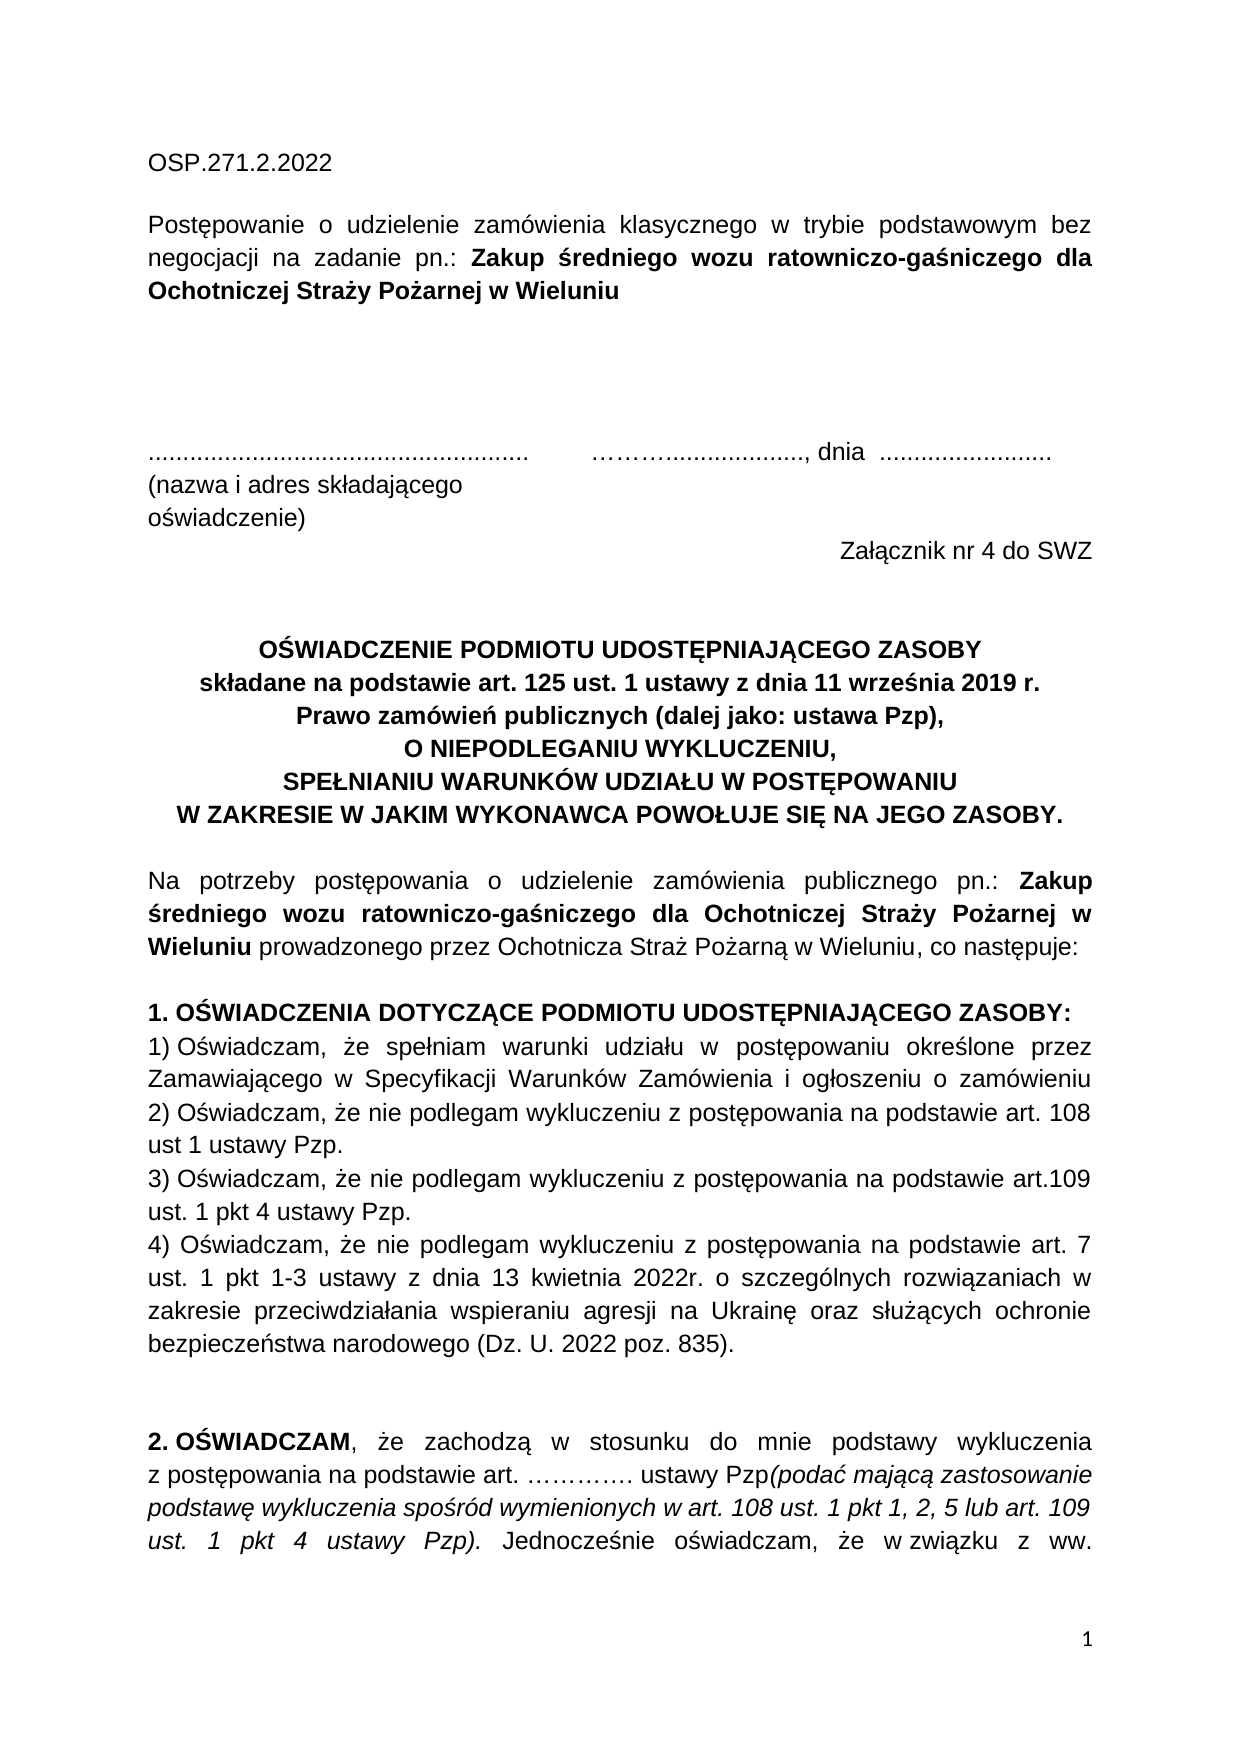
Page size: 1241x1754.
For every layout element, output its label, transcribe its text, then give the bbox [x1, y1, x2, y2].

text Załącznik nr 4 do SWZ [668, 536, 1093, 565]
text Na potrzeby postępowania o udzielenie zamówienia publicznego pn.: Zakup średniego wozu ratowniczo-gaśniczego dla Ochotniczej Straży Pożarnej w Wieluniu prowadzonego przez Ochotnicza Straż Pożarną w Wieluniu, co następuje: [148, 866, 1093, 961]
text Postępowanie o udzielenie zamówienia klasycznego w trybie podstawowym bez negocjacji na zadanie pn.: Zakup średniego wozu ratowniczo-gaśniczego dla Ochotniczej Straży Pożarnej w Wieluniu [148, 210, 1093, 304]
text OSP.271.2.2022 [148, 148, 1093, 176]
text O NIEPODLEGANIU WYKLUCZENIU, [148, 734, 1093, 763]
text SPEŁNIANIU WARUNKÓW UDZIAŁU W POSTĘPOWANIU [148, 767, 1093, 796]
text ....................................................... ………...................., dnia ......................... [148, 437, 1093, 466]
text oświadczenie) [148, 503, 1093, 532]
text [148, 1427, 1093, 1555]
text 3) Oświadczam, że nie podlegam wykluczeniu z postępowania na podstawie art.109 ust. 1 pkt 4 ustawy Pzp. [148, 1163, 1093, 1225]
text OŚWIADCZENIE PODMIOTU UDOSTĘPNIAJĄCEGO ZASOBY [148, 635, 1093, 664]
text Prawo zamówień publicznych (dalej jako: ustawa Pzp), [148, 701, 1093, 730]
text (nazwa i adres składającego [148, 470, 1093, 499]
text 1. OŚWIADCZENIA DOTYCZĄCE PODMIOTU UDOSTĘPNIAJĄCEGO ZASOBY: [148, 998, 1093, 1027]
text 4) Oświadczam, że nie podlegam wykluczeniu z postępowania na podstawie art. 7 ust. 1 pkt 1-3 ustawy z dnia 13 kwietnia 2022r. o szczególnych rozwiązaniach w zakresie przeciwdziałania wspieraniu agresji na Ukrainę oraz służących ochronie bezpieczeństwa narodowego (Dz. U. 2022 poz. 835). [148, 1229, 1093, 1357]
text W ZAKRESIE W JAKIM WYKONAWCA POWOŁUJE SIĘ NA JEGO ZASOBY. [148, 800, 1093, 829]
text 1) Oświadczam, że spełniam warunki udziału w postępowaniu określone przez Zamawiającego w Specyfikacji Warunków Zamówienia i ogłoszeniu o zamówieniu 2) Oświadczam, że nie podlegam wykluczeniu z postępowania na podstawie art. 108 ust 1 ustawy Pzp. [148, 1031, 1093, 1159]
text składane na podstawie art. 125 ust. 1 ustawy z dnia 11 września 2019 r. [148, 668, 1093, 697]
